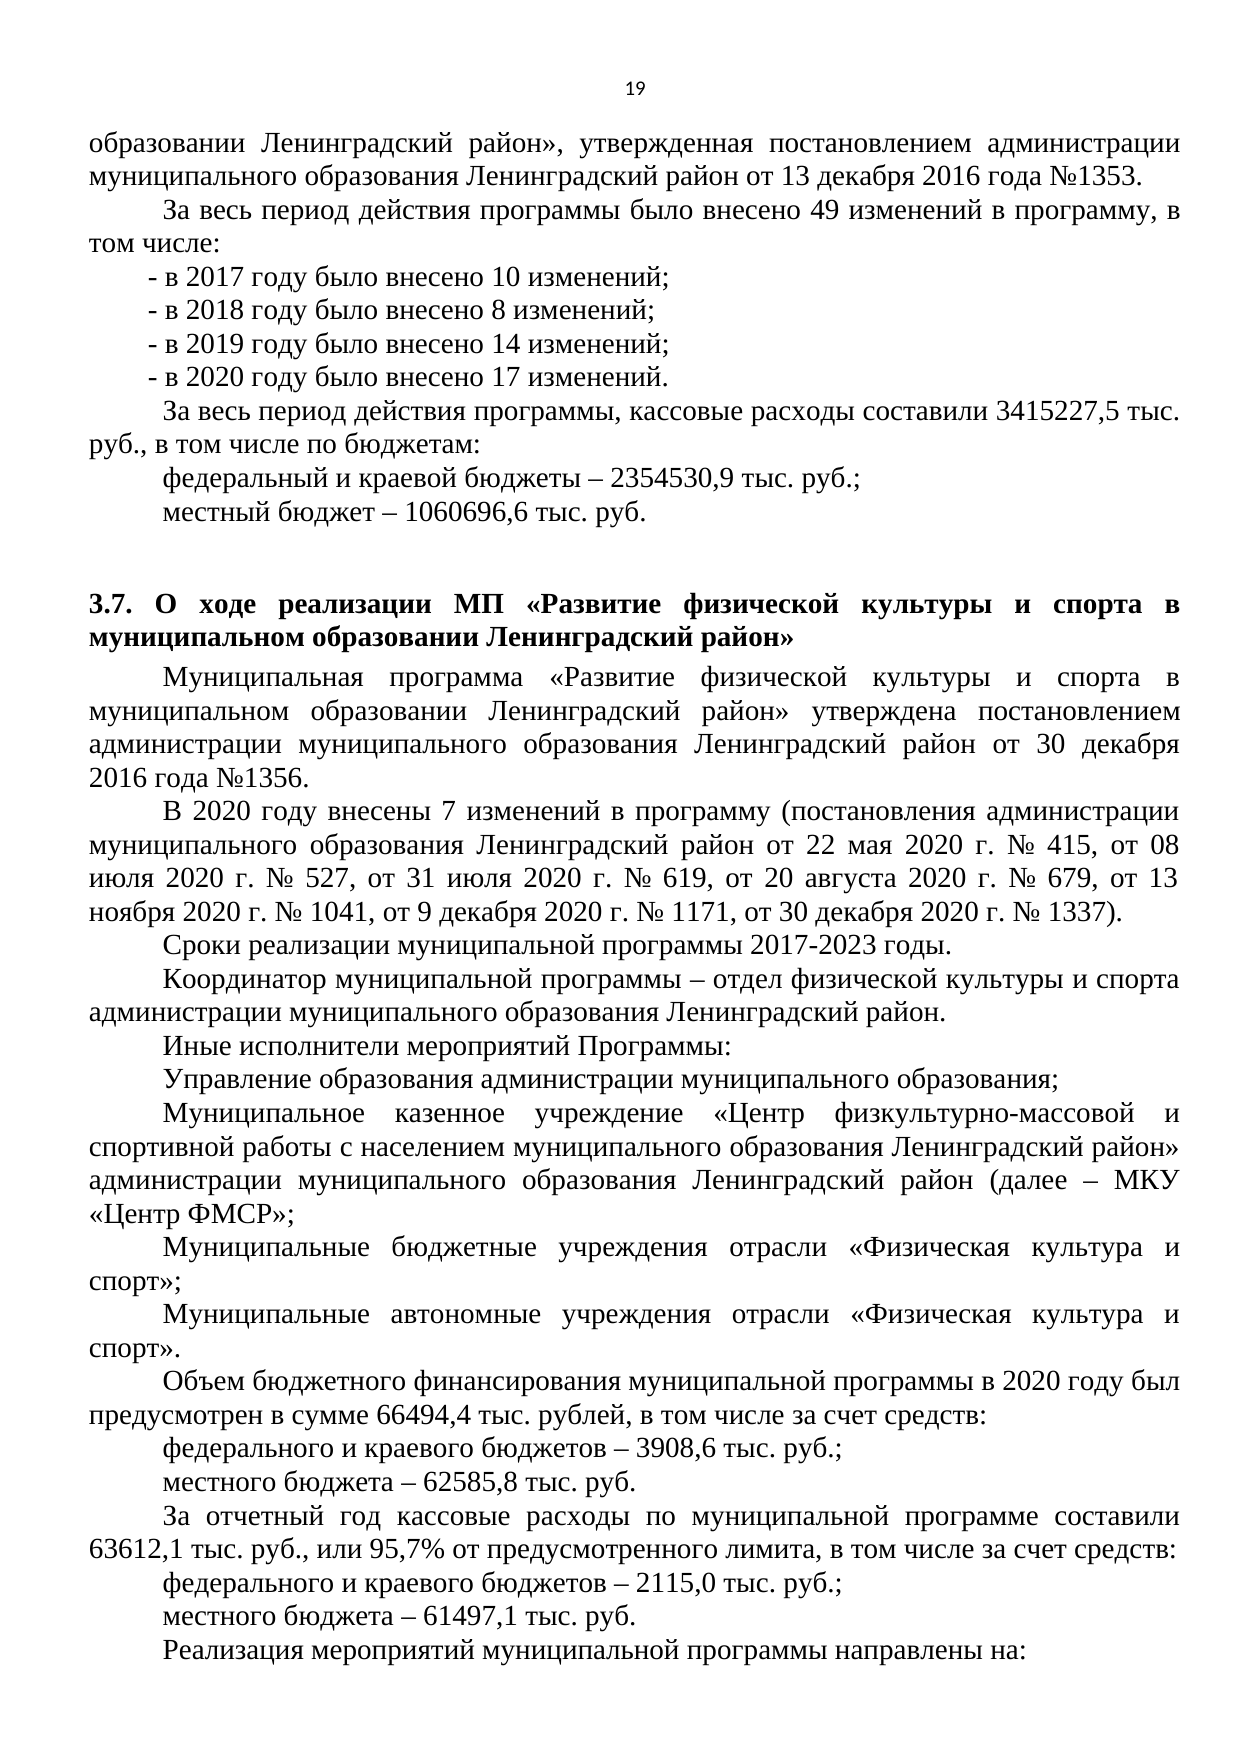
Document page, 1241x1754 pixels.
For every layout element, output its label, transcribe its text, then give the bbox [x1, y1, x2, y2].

text Муниципальное казенное учреждение «Центр физкультурно-массовой и спортивной работы с населением муниципального образования Ленинградский район» администрации муниципального образования Ленинградский район (далее – МКУ «Центр ФМСР»; [89, 1095, 1181, 1229]
text Объем бюджетного финансирования муниципальной программы в 2020 году был предусмотрен в сумме 66494,4 тыс. рублей, в том числе за счет средств: [89, 1363, 1181, 1431]
text федерального и краевого бюджетов – 3908,6 тыс. руб.; [89, 1431, 1181, 1464]
text За весь период действия программы, кассовые расходы составили 3415227,5 тыс. руб., в том числе по бюджетам: [89, 393, 1181, 460]
text - в 2017 году было внесено 10 изменений; [89, 259, 1181, 292]
text местного бюджета – 62585,8 тыс. руб. [89, 1464, 1181, 1498]
text Иные исполнители мероприятий Программы: [89, 1028, 1181, 1062]
subtitle 3.7. О ходе реализации МП «Развитие физической культуры и спорта в муниципальном образовании Ленинградский район» [89, 586, 1181, 653]
text местного бюджета – 61497,1 тыс. руб. [89, 1598, 1181, 1632]
text федерального и краевого бюджетов – 2115,0 тыс. руб.; [89, 1565, 1181, 1598]
text - в 2019 году было внесено 14 изменений; [89, 326, 1181, 359]
text местный бюджет – 1060696,6 тыс. руб. [89, 494, 1181, 527]
text Координатор муниципальной программы – отдел физической культуры и спорта администрации муниципального образования Ленинградский район. [89, 961, 1181, 1028]
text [89, 125, 1181, 192]
text За весь период действия программы было внесено 49 изменений в программу, в том числе: [89, 192, 1181, 259]
text - в 2020 году было внесено 17 изменений. [89, 359, 1181, 393]
text Муниципальная программа «Развитие физической культуры и спорта в муниципальном образовании Ленинградский район» утверждена постановлением администрации муниципального образования Ленинградский район от 30 декабря 2016 года №1356. [89, 659, 1181, 793]
text Реализация мероприятий муниципальной программы направлены на: [89, 1632, 1181, 1665]
text За отчетный год кассовые расходы по муниципальной программе составили 63612,1 тыс. руб., или 95,7% от предусмотренного лимита, в том числе за счет средств: [89, 1498, 1181, 1565]
text В 2020 году внесены 7 изменений в программу (постановления администрации муниципального образования Ленинградский район от 22 мая 2020 г. № 415, от 08 июля 2020 г. № 527, от 31 июля 2020 г. № 619, от 20 августа 2020 г. № 679, от 13 ноября 2020 г. № 1041, от 9 декабря 2020 г. № 1171, от 30 декабря 2020 г. № 1337). [89, 793, 1181, 927]
text федеральный и краевой бюджеты – 2354530,9 тыс. руб.; [89, 460, 1181, 494]
text Муниципальные автономные учреждения отрасли «Физическая культура и спорт». [89, 1296, 1181, 1363]
text Сроки реализации муниципальной программы 2017-2023 годы. [89, 927, 1181, 961]
text Управление образования администрации муниципального образования; [89, 1062, 1181, 1095]
text - в 2018 году было внесено 8 изменений; [89, 292, 1181, 326]
text Муниципальные бюджетные учреждения отрасли «Физическая культура и спорт»; [89, 1229, 1181, 1296]
